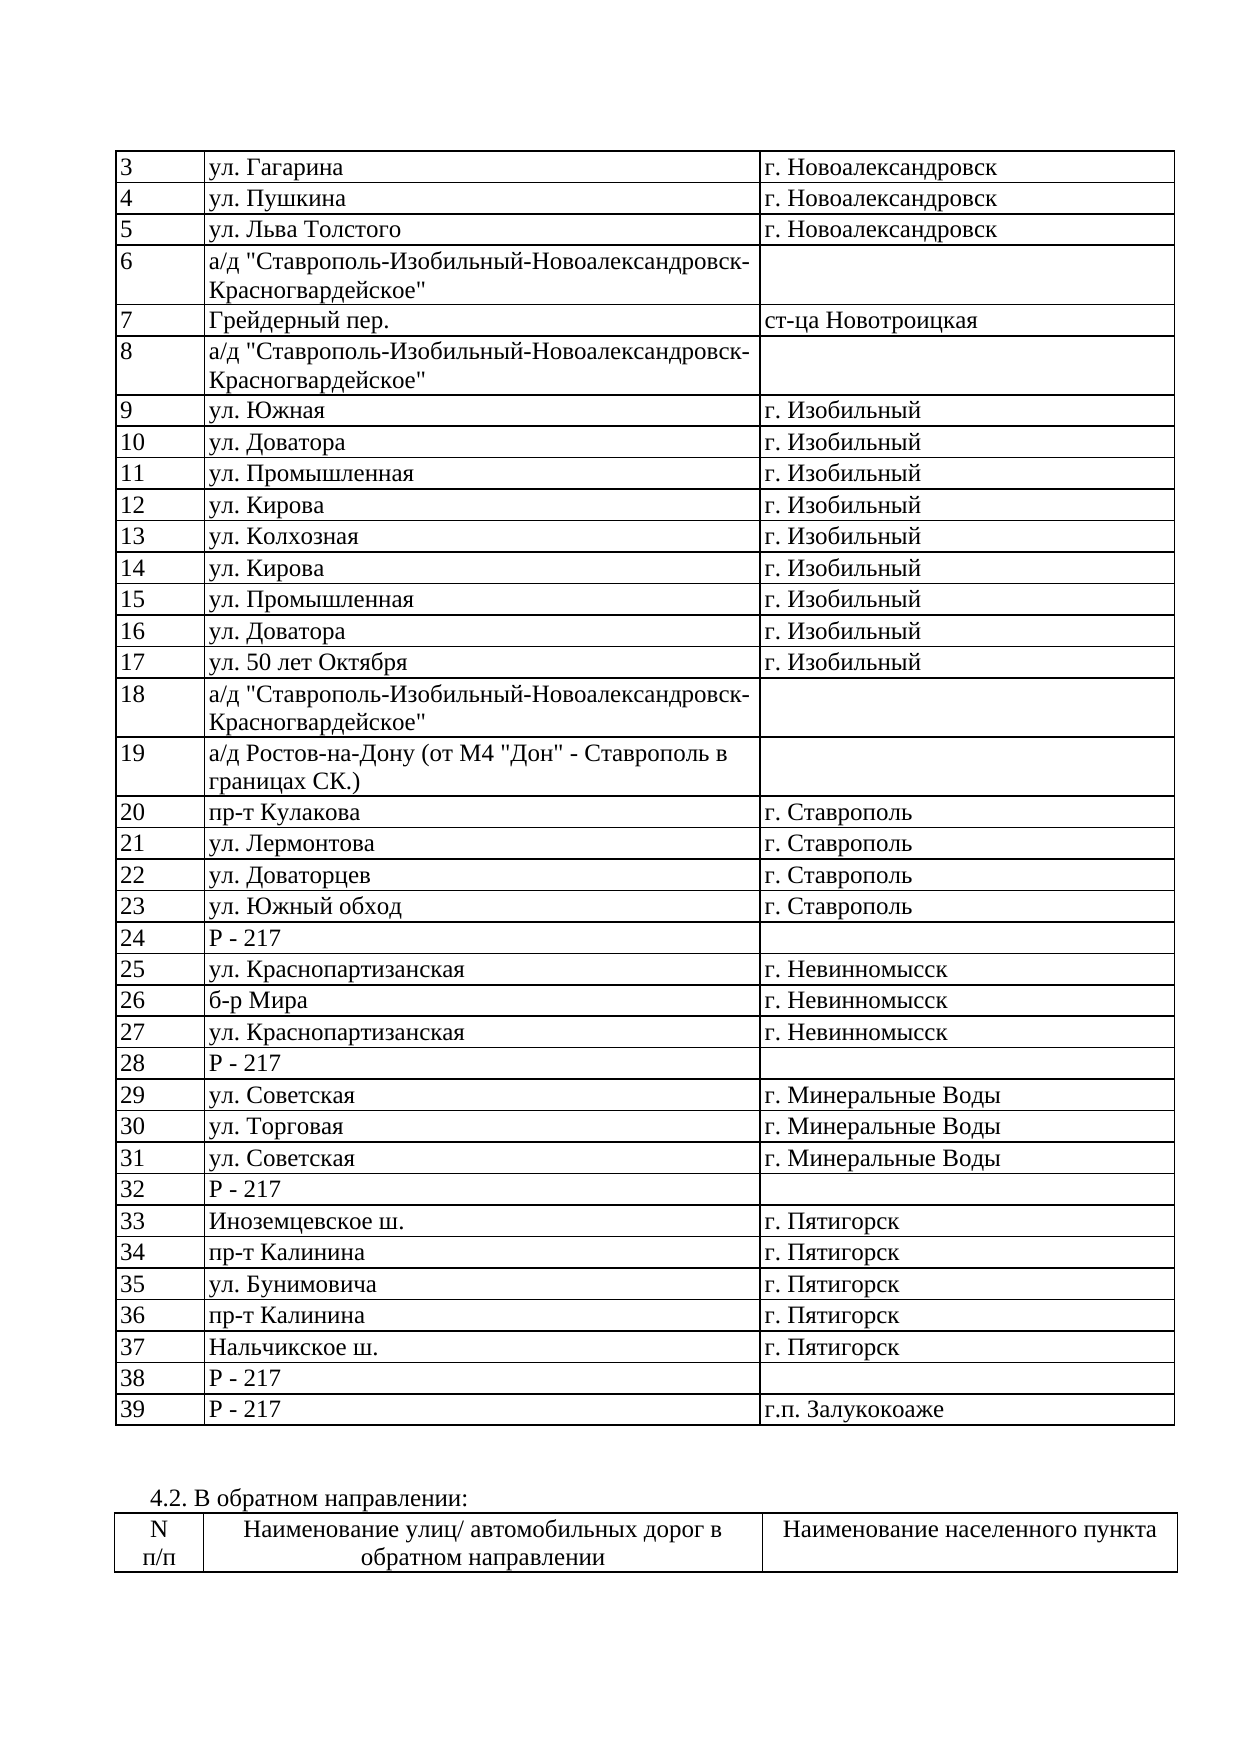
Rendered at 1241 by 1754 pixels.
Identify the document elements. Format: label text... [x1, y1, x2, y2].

table_cell Иноземцевское ш. [205, 1206, 759, 1236]
table_cell г. Пятигорск [761, 1237, 1174, 1267]
table_cell 27 [117, 1017, 204, 1047]
table_header Наименование населенного пункта [763, 1514, 1177, 1571]
table_cell 34 [117, 1237, 204, 1267]
table_cell ул. Колхозная [205, 521, 759, 551]
table_cell г. Новоалександровск [761, 183, 1174, 213]
table_cell Р - 217 [205, 923, 759, 952]
table_cell ул. Краснопартизанская [205, 954, 759, 984]
table_cell ул. Гагарина [205, 152, 759, 181]
table_cell г. Минеральные Воды [761, 1111, 1174, 1141]
table_cell ул. Кирова [205, 490, 759, 520]
table_cell 28 [117, 1048, 204, 1078]
table_cell пр-т Кулакова [205, 797, 759, 827]
table_cell 9 [117, 396, 204, 425]
table_cell ул. Пушкина [205, 183, 759, 213]
table_cell ул. 50 лет Октября [205, 647, 759, 677]
table_cell 31 [117, 1143, 204, 1173]
table_cell г. Ставрополь [761, 797, 1174, 827]
table_cell 23 [117, 891, 204, 921]
table_cell б-р Мира [205, 986, 759, 1015]
table_cell ул. Кирова [205, 553, 759, 583]
table_cell 13 [117, 521, 204, 551]
table_cell 11 [117, 458, 204, 488]
table_cell ул. Промышленная [205, 458, 759, 488]
table_cell ул. Советская [205, 1143, 759, 1173]
table_cell г. Изобильный [761, 616, 1174, 646]
table_cell ул. Доваторцев [205, 860, 759, 889]
table_cell г. Невинномысск [761, 986, 1174, 1015]
table_cell Р - 217 [205, 1395, 759, 1424]
table_cell г. Изобильный [761, 584, 1174, 614]
table_cell 10 [117, 427, 204, 457]
table_cell ст-ца Новотроицкая [761, 305, 1174, 335]
table_cell 24 [117, 923, 204, 952]
table_cell Р - 217 [205, 1363, 759, 1393]
table_cell 14 [117, 553, 204, 583]
table_cell 15 [117, 584, 204, 614]
table_cell ул. Южная [205, 396, 759, 425]
table_cell ул. Советская [205, 1080, 759, 1110]
table_cell ул. Льва Толстого [205, 215, 759, 244]
table_cell ул. Доватора [205, 427, 759, 457]
table_cell г. Изобильный [761, 490, 1174, 520]
table_cell Нальчикское ш. [205, 1332, 759, 1361]
table_cell 36 [117, 1300, 204, 1330]
table_cell г. Изобильный [761, 427, 1174, 457]
table_cell 7 [117, 305, 204, 335]
table_cell г. Пятигорск [761, 1300, 1174, 1330]
table_cell а/д "Ставрополь-Изобильный-Новоалександровск-Красногвардейское" [205, 246, 759, 303]
table_cell г. Ставрополь [761, 828, 1174, 858]
table_cell г. Изобильный [761, 521, 1174, 551]
table_cell 6 [117, 246, 204, 303]
table_cell Грейдерный пер. [205, 305, 759, 335]
table_cell 21 [117, 828, 204, 858]
table_cell г. Новоалександровск [761, 215, 1174, 244]
table_cell 12 [117, 490, 204, 520]
table_cell г. Минеральные Воды [761, 1143, 1174, 1173]
table_cell 17 [117, 647, 204, 677]
table_cell 37 [117, 1332, 204, 1361]
table_cell 4 [117, 183, 204, 213]
table_cell 35 [117, 1269, 204, 1298]
table_cell 22 [117, 860, 204, 889]
table_cell г. Пятигорск [761, 1332, 1174, 1361]
table_cell [761, 337, 1174, 394]
table_cell 38 [117, 1363, 204, 1393]
table_cell 30 [117, 1111, 204, 1141]
table_cell ул. Лермонтова [205, 828, 759, 858]
table_cell пр-т Калинина [205, 1237, 759, 1267]
table_cell [761, 923, 1174, 952]
table_cell г. Ставрополь [761, 891, 1174, 921]
table_cell Р - 217 [205, 1174, 759, 1204]
table_cell ул. Южный обход [205, 891, 759, 921]
table_cell г. Изобильный [761, 396, 1174, 425]
table_cell а/д "Ставрополь-Изобильный-Новоалександровск-Красногвардейское" [205, 679, 759, 736]
table_cell ул. Торговая [205, 1111, 759, 1141]
table_cell 8 [117, 337, 204, 394]
table_cell а/д "Ставрополь-Изобильный-Новоалександровск-Красногвардейское" [205, 337, 759, 394]
table_cell г. Изобильный [761, 647, 1174, 677]
table_cell 20 [117, 797, 204, 827]
table_cell г. Невинномысск [761, 954, 1174, 984]
table_cell г. Невинномысск [761, 1017, 1174, 1047]
table_header N п/п [115, 1514, 203, 1571]
table_cell 3 [117, 152, 204, 181]
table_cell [761, 152, 1174, 181]
table_cell г. Изобильный [761, 458, 1174, 488]
table_header Наименование улиц/ автомобильных дорог в обратном направлении [204, 1514, 762, 1571]
table_cell ул. Бунимовича [205, 1269, 759, 1298]
table_cell 26 [117, 986, 204, 1015]
table_cell г. Пятигорск [761, 1206, 1174, 1236]
table_cell а/д Ростов-на-Дону (от М4 "Дон" - Ставрополь в границах СК.) [205, 738, 759, 795]
table_cell ул. Краснопартизанская [205, 1017, 759, 1047]
table_cell [761, 1363, 1174, 1393]
table_cell 16 [117, 616, 204, 646]
table_cell Р - 217 [205, 1048, 759, 1078]
table_cell [761, 738, 1174, 795]
table_cell 25 [117, 954, 204, 984]
table_cell 18 [117, 679, 204, 736]
table_cell ул. Доватора [205, 616, 759, 646]
table_cell 29 [117, 1080, 204, 1110]
text 4.2. В обратном направлении: [150, 1483, 1090, 1512]
table_cell 19 [117, 738, 204, 795]
table_cell [761, 246, 1174, 303]
table_cell г. Изобильный [761, 553, 1174, 583]
table_cell 33 [117, 1206, 204, 1236]
table_cell пр-т Калинина [205, 1300, 759, 1330]
table_cell г. Ставрополь [761, 860, 1174, 889]
table_cell ул. Промышленная [205, 584, 759, 614]
table_cell [761, 1048, 1174, 1078]
table_cell г.п. Залукокоаже [761, 1395, 1174, 1424]
table_cell 39 [117, 1395, 204, 1424]
table_cell 5 [117, 215, 204, 244]
table_cell [761, 1174, 1174, 1204]
table_cell г. Минеральные Воды [761, 1080, 1174, 1110]
table_cell 32 [117, 1174, 204, 1204]
table_cell г. Пятигорск [761, 1269, 1174, 1298]
table_cell [761, 679, 1174, 736]
